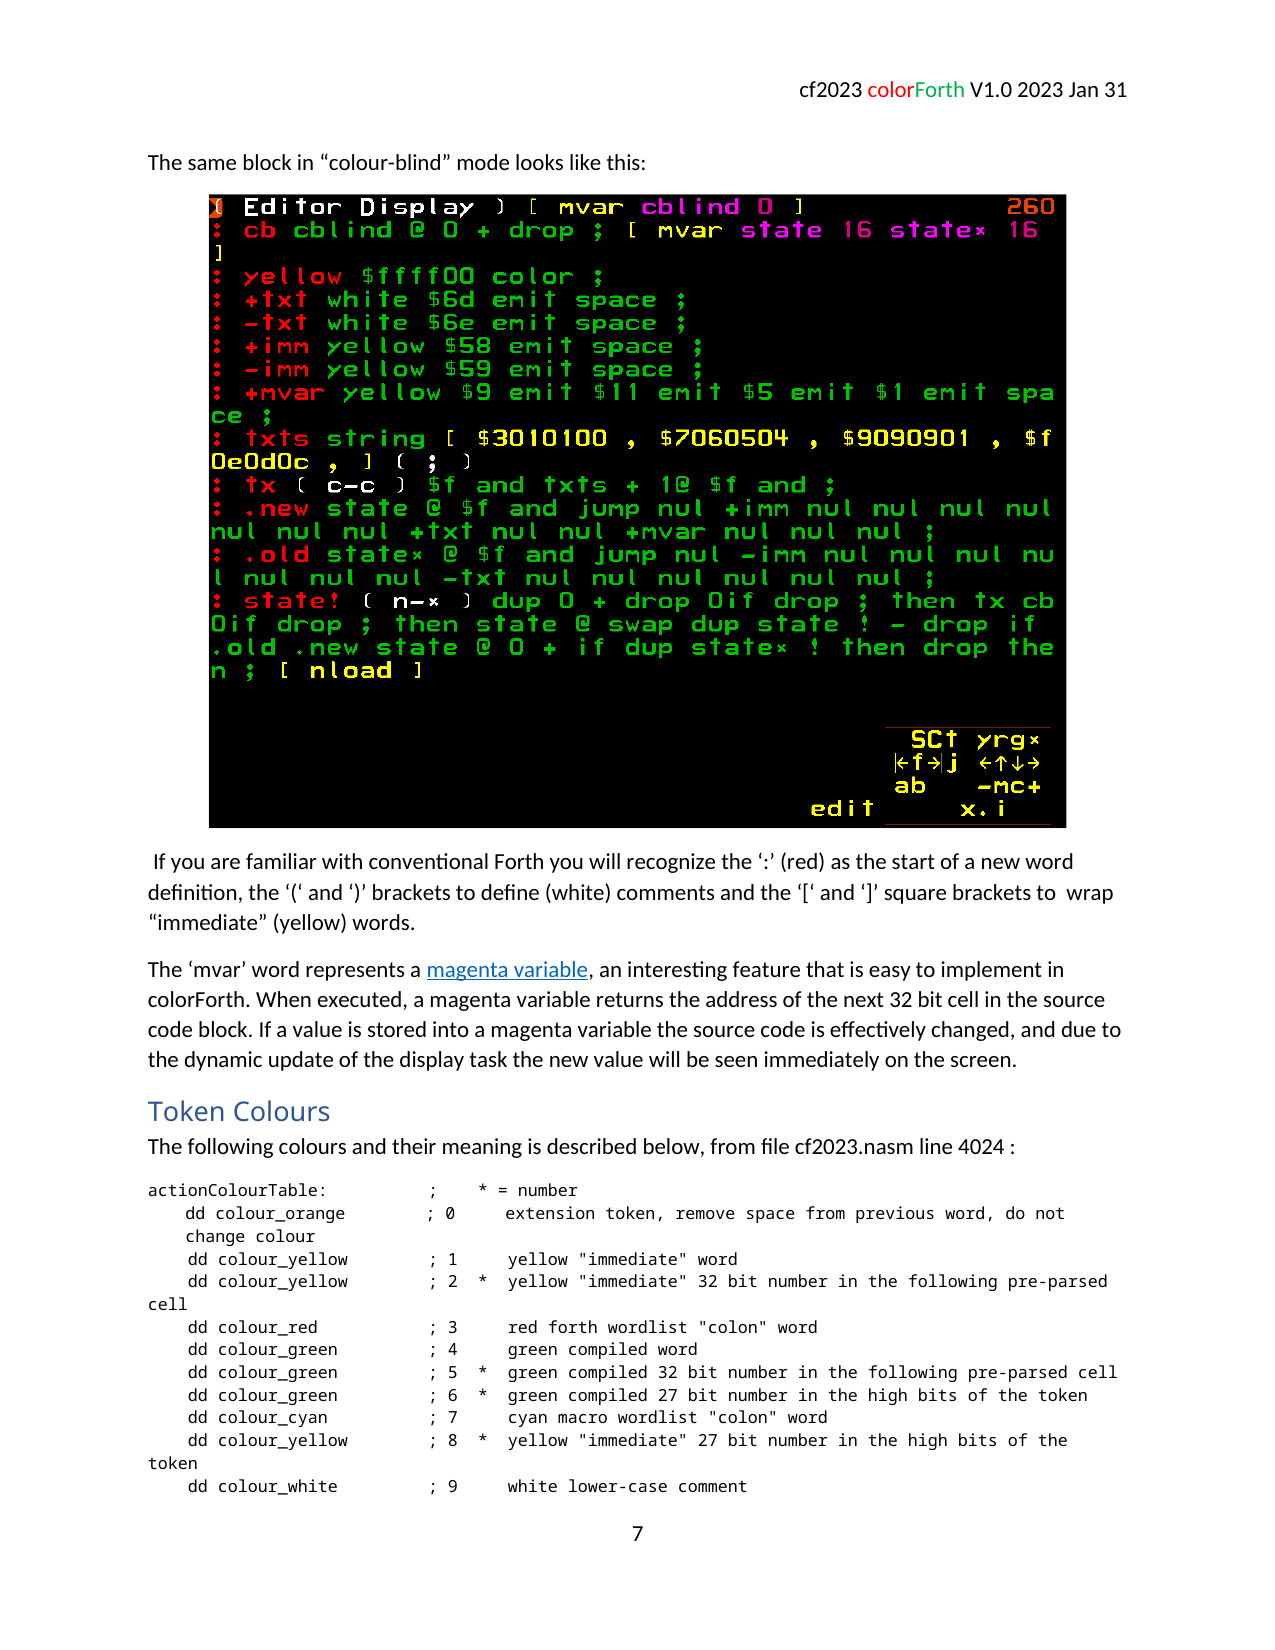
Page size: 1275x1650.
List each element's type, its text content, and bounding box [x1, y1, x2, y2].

text dd colour_yellow ; 1 yellow "immediate" word [148, 1247, 1127, 1270]
text actionColourTable: ; * = number [148, 1179, 1127, 1202]
subtitle Token Colours [148, 1092, 1127, 1129]
text dd colour_green ; 6 * green compiled 27 bit number in the high bits of the token [148, 1383, 1127, 1406]
text dd colour_cyan ; 7 cyan macro wordlist "colon" word [148, 1406, 1127, 1429]
text The same block in “colour-blind” mode looks like this: [148, 148, 1127, 176]
text dd colour_white ; 9 white lower-case comment [148, 1474, 1127, 1497]
text The following colours and their meaning is described below, from file cf2023.nasm line 4024 : [148, 1132, 1127, 1160]
text dd colour_orange ; 0 extension token, remove space from previous word, do not change colour [185, 1202, 1127, 1247]
text dd colour_green ; 4 green compiled word [148, 1338, 1127, 1361]
text If you are familiar with conventional Forth you will recognize the ‘:’ (red) as the start of a new word definition, the ‘(‘ and ‘)’ brackets to define (white) comments and the ‘[‘ and ‘]’ square brackets to wrap “immediate” (yellow) words. [148, 847, 1127, 936]
picture [208, 194, 1067, 829]
text dd colour_red ; 3 red forth wordlist "colon" word [148, 1315, 1127, 1338]
text dd colour_green ; 5 * green compiled 32 bit number in the following pre-parsed cell [148, 1361, 1127, 1383]
text dd colour_yellow ; 2 * yellow "immediate" 32 bit number in the following pre-parsed cell [148, 1270, 1127, 1315]
text dd colour_yellow ; 8 * yellow "immediate" 27 bit number in the high bits of the token [148, 1429, 1127, 1474]
text The ‘mvar’ word represents a magenta variable, an interesting feature that is easy to implement in colorForth. When executed, a magenta variable returns the address of the next 32 bit cell in the source code block. If a value is stored into a magenta variable the source code is effectively changed, and due to the dynamic update of the display task the new value will be seen immediately on the screen. [148, 955, 1127, 1073]
